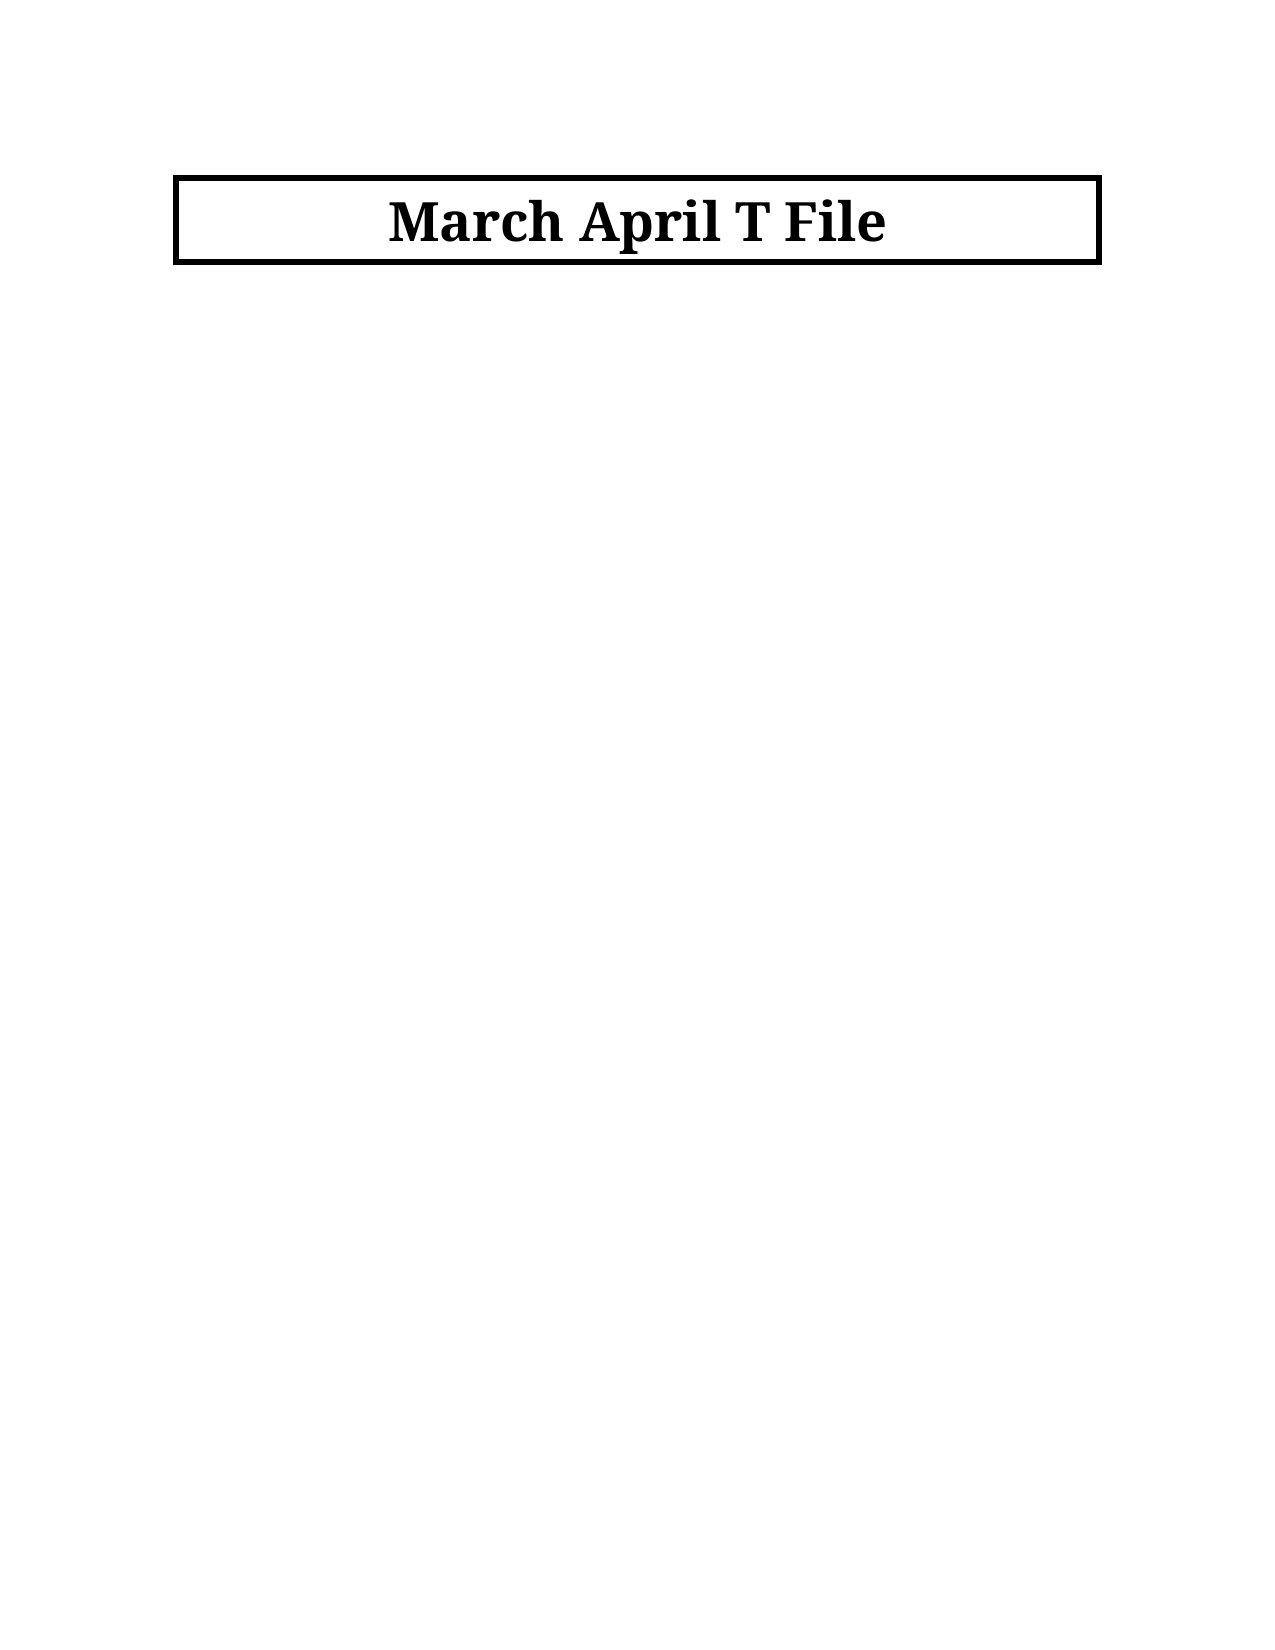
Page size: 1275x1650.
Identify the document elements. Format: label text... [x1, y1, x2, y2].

subtitle March April T File [179, 181, 1096, 259]
